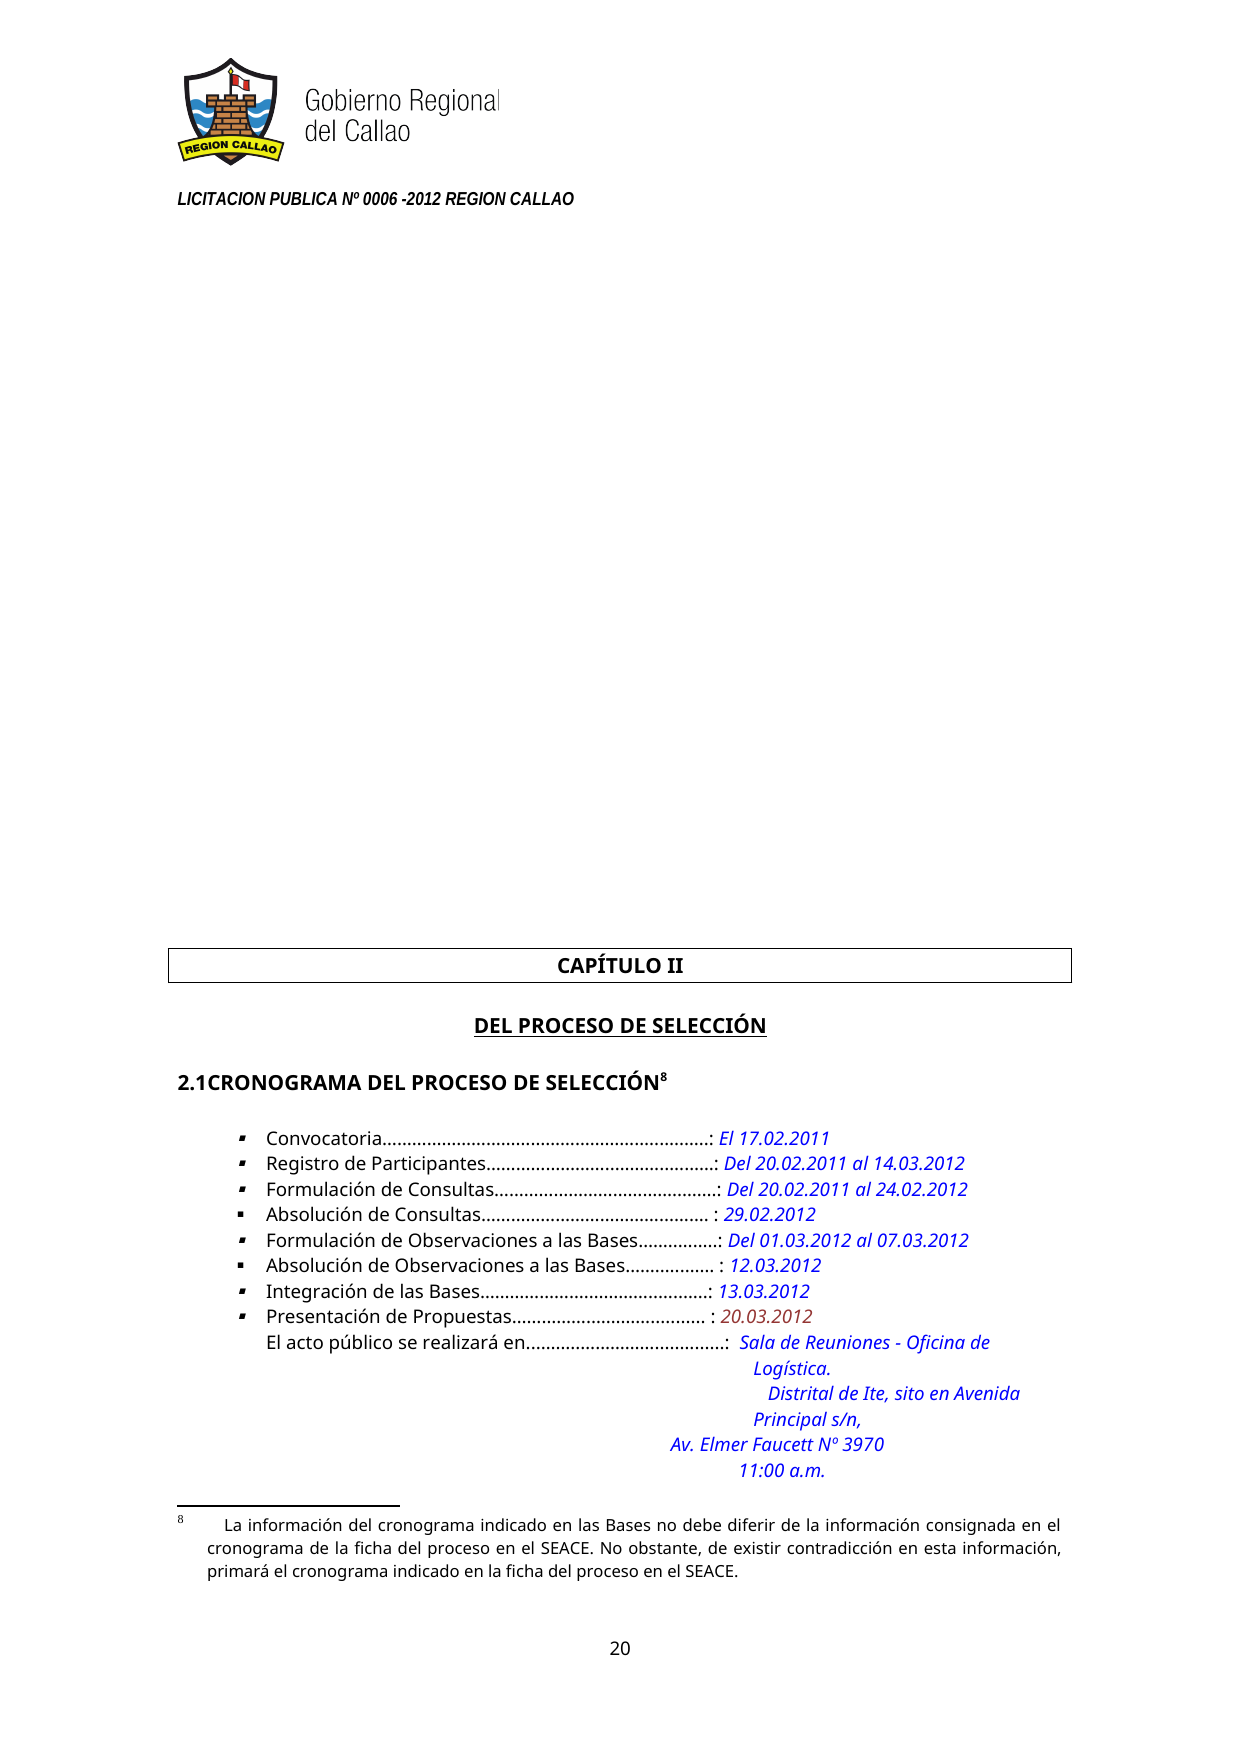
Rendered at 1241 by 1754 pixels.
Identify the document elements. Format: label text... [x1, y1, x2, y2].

text El acto público se realizará en...……..…………….....…......: Sala de Reuniones - Oficina de Logística. Distrital de Ite, sito en Avenida Principal s/n, [266, 1329, 1063, 1431]
list CRONOGRAMA DEL PROCESO DE SELECCIÓN [177, 1068, 1063, 1097]
list Presentación de Propuestas…………….…………........... : 20.03.2012 [236, 1304, 1063, 1329]
list Absolución de Observaciones a las Bases…….…..…… : 12.03.2012 [236, 1253, 1063, 1278]
text CAPÍTULO II [169, 949, 1071, 982]
text Av. Elmer Faucett Nº 3970 [266, 1431, 1063, 1457]
text 11:00 a.m. [266, 1457, 1063, 1482]
picture [177, 58, 499, 166]
list Convocatoria………………………………………………..…..…..: El 17.02.2011 [236, 1125, 1063, 1151]
list Formulación de Observaciones a las Bases……..……..: Del 01.03.2012 al 07.03.2012 [236, 1227, 1063, 1253]
list Registro de Participantes……………………..……….….……: Del 20.02.2011 al 14.03.2012 [236, 1151, 1063, 1176]
text DEL PROCESO DE SELECCIÓN [177, 1011, 1063, 1040]
list Integración de las Bases………………….…………..…..…..: 13.03.2012 [236, 1278, 1063, 1304]
list Absolución de Consultas………………………………...……. : 29.02.2012 [236, 1202, 1063, 1227]
list Formulación de Consultas………………………………..…….: Del 20.02.2011 al 24.02.2012 [236, 1176, 1063, 1202]
